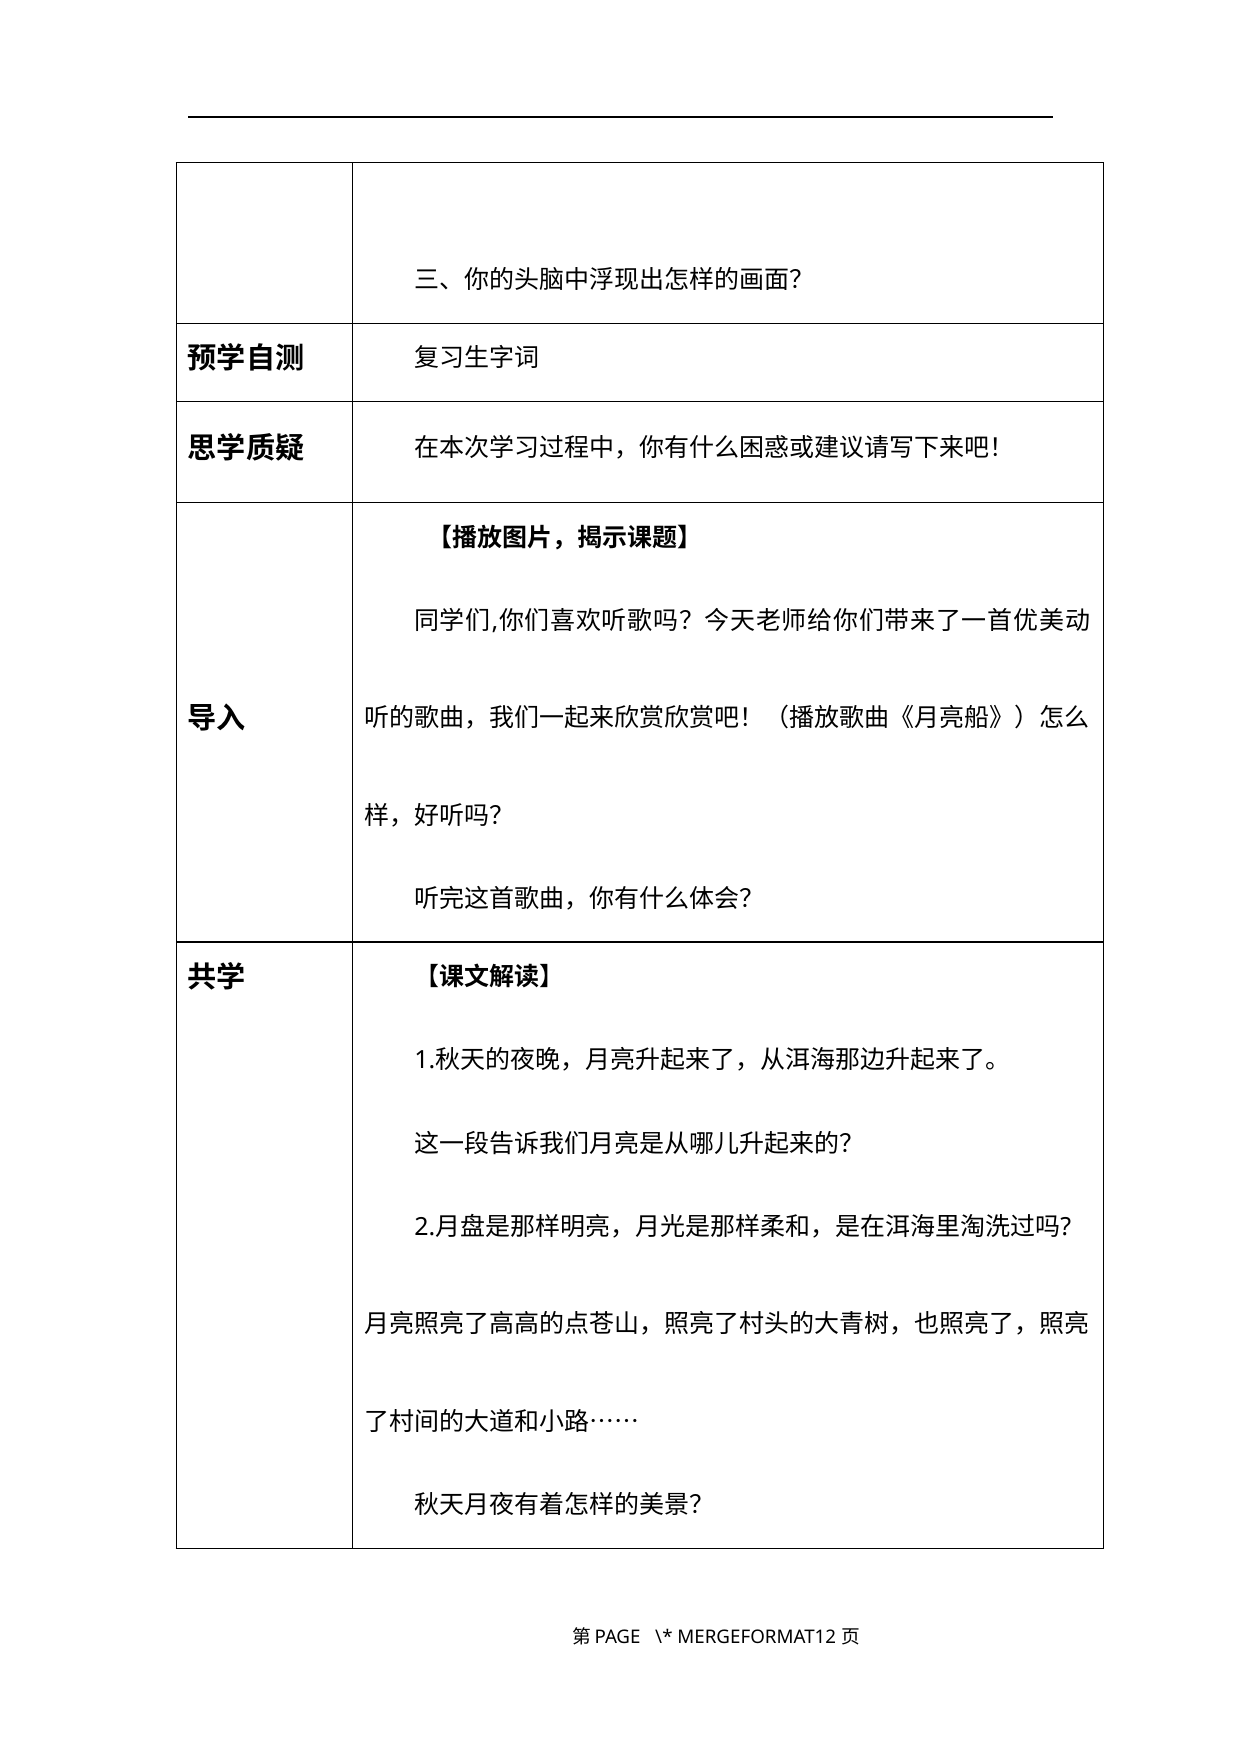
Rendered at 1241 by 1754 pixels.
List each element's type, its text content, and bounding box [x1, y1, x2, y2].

table_cell 三、你的头脑中浮现出怎样的画面？ [353, 163, 1103, 322]
table_cell 思学质疑 [177, 402, 352, 502]
table_cell 在本次学习过程中，你有什么困惑或建议请写下来吧！ [353, 402, 1103, 502]
table_cell 预学自测 [177, 324, 352, 401]
table_cell 复习生字词 [353, 324, 1103, 401]
table_cell 导入 [177, 503, 352, 941]
table_cell 【播放图片，揭示课题】 同学们,你们喜欢听歌吗？今天老师给你们带来了一首优美动听的歌曲，我们一起来欣赏欣赏吧！（播放歌曲《月亮船》）怎么样，好听吗？ 听完这首歌曲，你有什么体会？ [353, 503, 1103, 941]
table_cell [353, 943, 1103, 1547]
table_cell 共学 [177, 943, 352, 1547]
